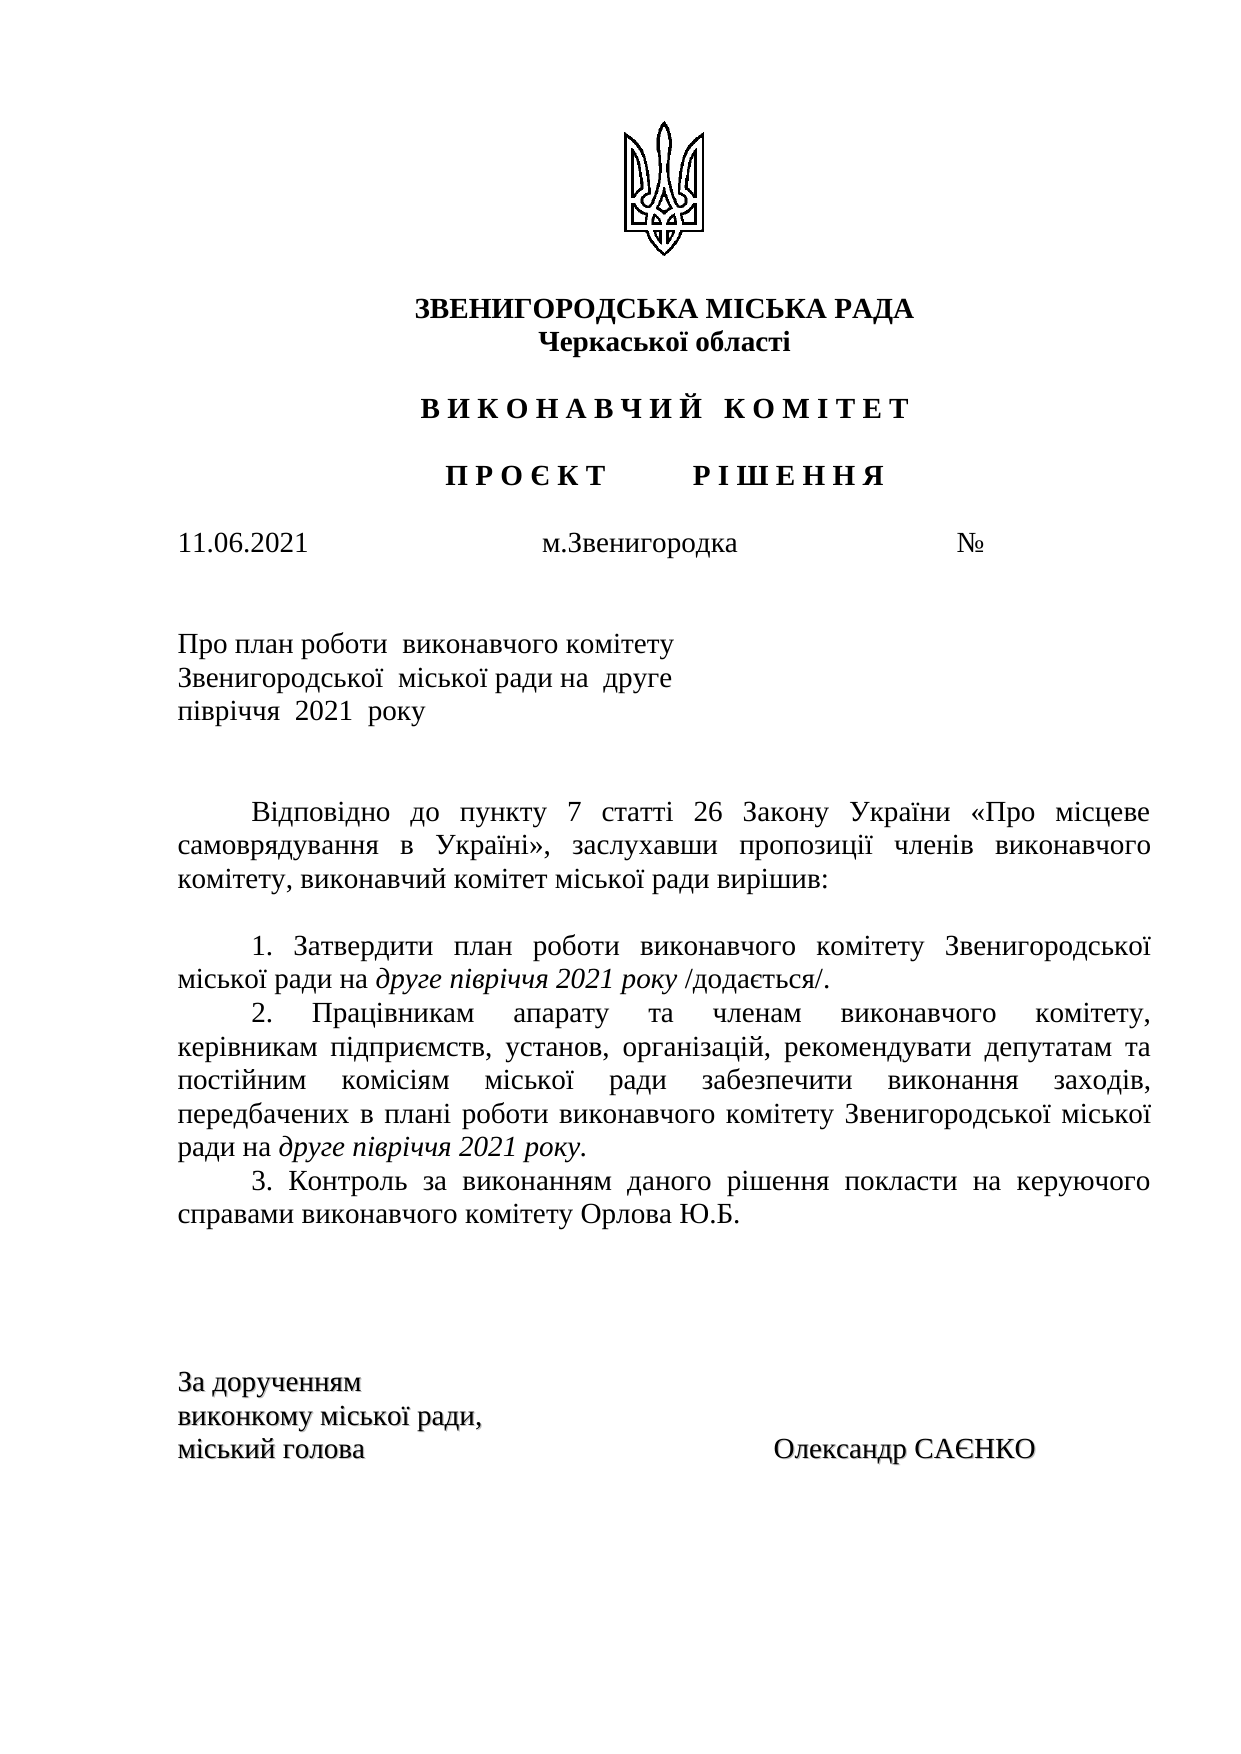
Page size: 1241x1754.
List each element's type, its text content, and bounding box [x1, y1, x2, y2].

text Черкаської області [177, 324, 1152, 358]
text ЗВЕНИГОРОДСЬКА МІСЬКА РАДА [177, 291, 1152, 324]
text виконкому міської ради, [177, 1398, 1152, 1431]
text 1. Затвердити план роботи виконавчого комітету Звенигородської міської ради на друге півріччя 2021 року /додається/. [177, 928, 1152, 995]
text Звенигородської міської ради на друге [177, 660, 1152, 693]
text 2. Працівникам апарату та членам виконавчого комітету, керівникам підприємств, установ, організацій, рекомендувати депутатам та постійним комісіям міської ради забезпечити виконання заходів, передбачених в плані роботи виконавчого комітету Звенигородської міської ради на друге півріччя 2021 року. [177, 995, 1152, 1163]
text Відповідно до пункту 7 статті 26 Закону України «Про місцеве самоврядування в Україні», заслухавши пропозиції членів виконавчого комітету, виконавчий комітет міської ради вирішив: [177, 794, 1152, 894]
text П Р О Є К Т Р І Ш Е Н Н Я [177, 458, 1152, 492]
text В И К О Н А В Ч И Й К О М І Т Е Т [177, 391, 1152, 425]
text За дорученням [177, 1364, 1152, 1398]
text 11.06.2021 м.Звенигородка № [177, 526, 1152, 559]
text міський голова Олександр САЄНКО [177, 1431, 1152, 1465]
text півріччя 2021 року [177, 693, 1152, 727]
text 3. Контроль за виконанням даного рішення покласти на керуючого справами виконавчого комітету Орлова Ю.Б. [177, 1163, 1152, 1230]
text Про план роботи виконавчого комітету [177, 626, 1152, 660]
